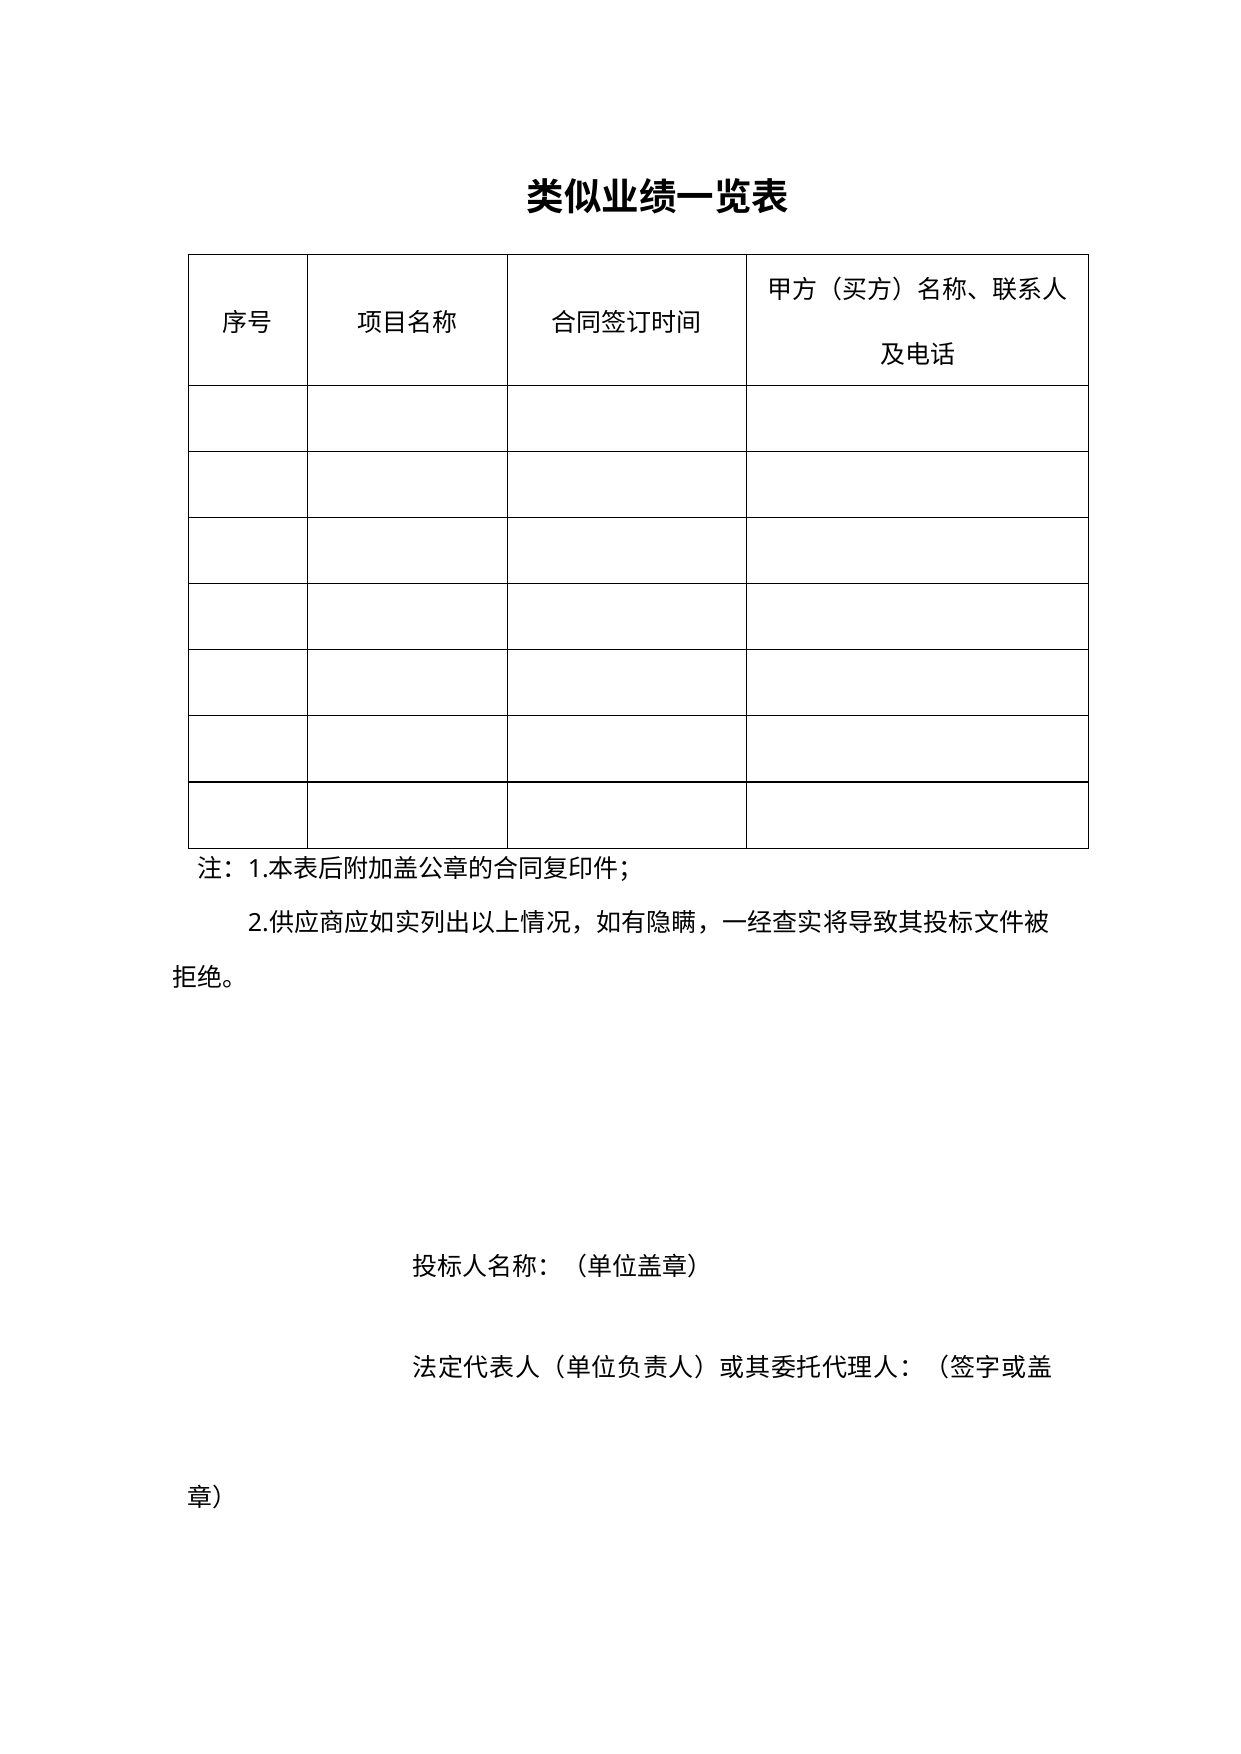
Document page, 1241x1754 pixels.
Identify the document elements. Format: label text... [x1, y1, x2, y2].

table_cell [189, 716, 307, 781]
table_header 合同签订时间 [508, 255, 746, 385]
table_cell [508, 584, 746, 649]
table_cell [747, 783, 1088, 847]
table_cell [508, 783, 746, 847]
table_cell [747, 584, 1088, 649]
table_cell [508, 650, 746, 715]
text 法定代表人（单位负责人）或其委托代理人：（签字或盖章） [187, 1333, 1053, 1528]
text 注：1.本表后附加盖公章的合同复印件； [173, 848, 1053, 885]
table_cell [308, 716, 507, 781]
table_cell [747, 452, 1088, 517]
text 类似业绩一览表 [187, 162, 1053, 227]
table_header 项目名称 [308, 255, 507, 385]
table_cell [747, 518, 1088, 583]
table_header 序号 [189, 255, 307, 385]
table_cell [308, 584, 507, 649]
table_cell [308, 386, 507, 451]
table_cell [747, 716, 1088, 781]
table_cell [189, 650, 307, 715]
table_cell [189, 386, 307, 451]
table_cell [508, 452, 746, 517]
table_cell [308, 452, 507, 517]
table_cell [189, 452, 307, 517]
table_cell [308, 783, 507, 847]
text 2.供应商应如实列出以上情况，如有隐瞒，一经查实将导致其投标文件被拒绝。 [173, 903, 1053, 993]
text 投标人名称：（单位盖章） [187, 1232, 1053, 1297]
table_cell [508, 386, 746, 451]
table_cell [508, 518, 746, 583]
table_cell [189, 584, 307, 649]
table_cell [747, 650, 1088, 715]
table_cell [189, 518, 307, 583]
table_cell [189, 783, 307, 847]
table_cell [747, 386, 1088, 451]
table_header 甲方（买方）名称、联系人及电话 [747, 255, 1088, 385]
table_cell [308, 650, 507, 715]
table_cell [508, 716, 746, 781]
table_cell [308, 518, 507, 583]
